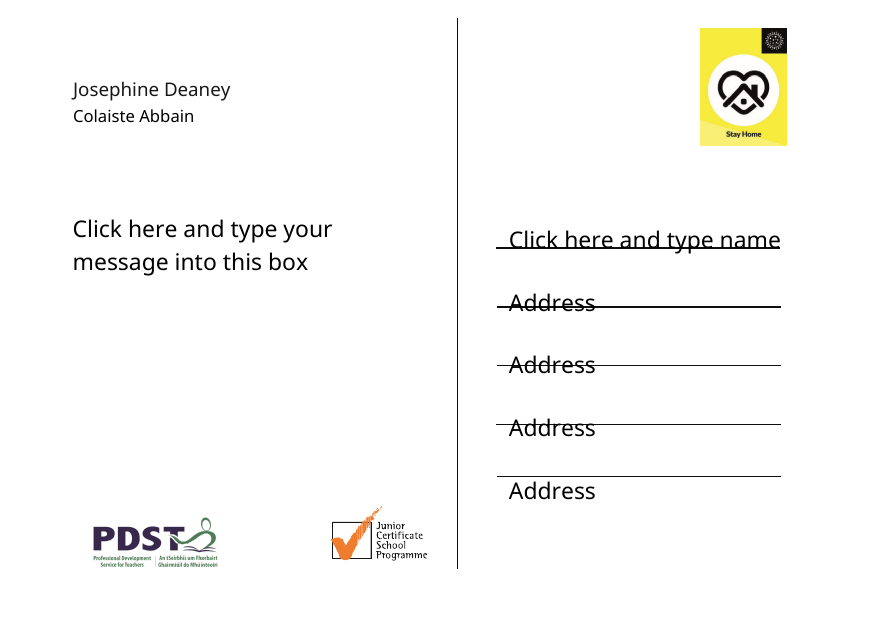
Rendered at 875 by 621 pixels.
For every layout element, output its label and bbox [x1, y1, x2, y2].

picture [699, 27, 787, 146]
picture [92, 516, 218, 567]
